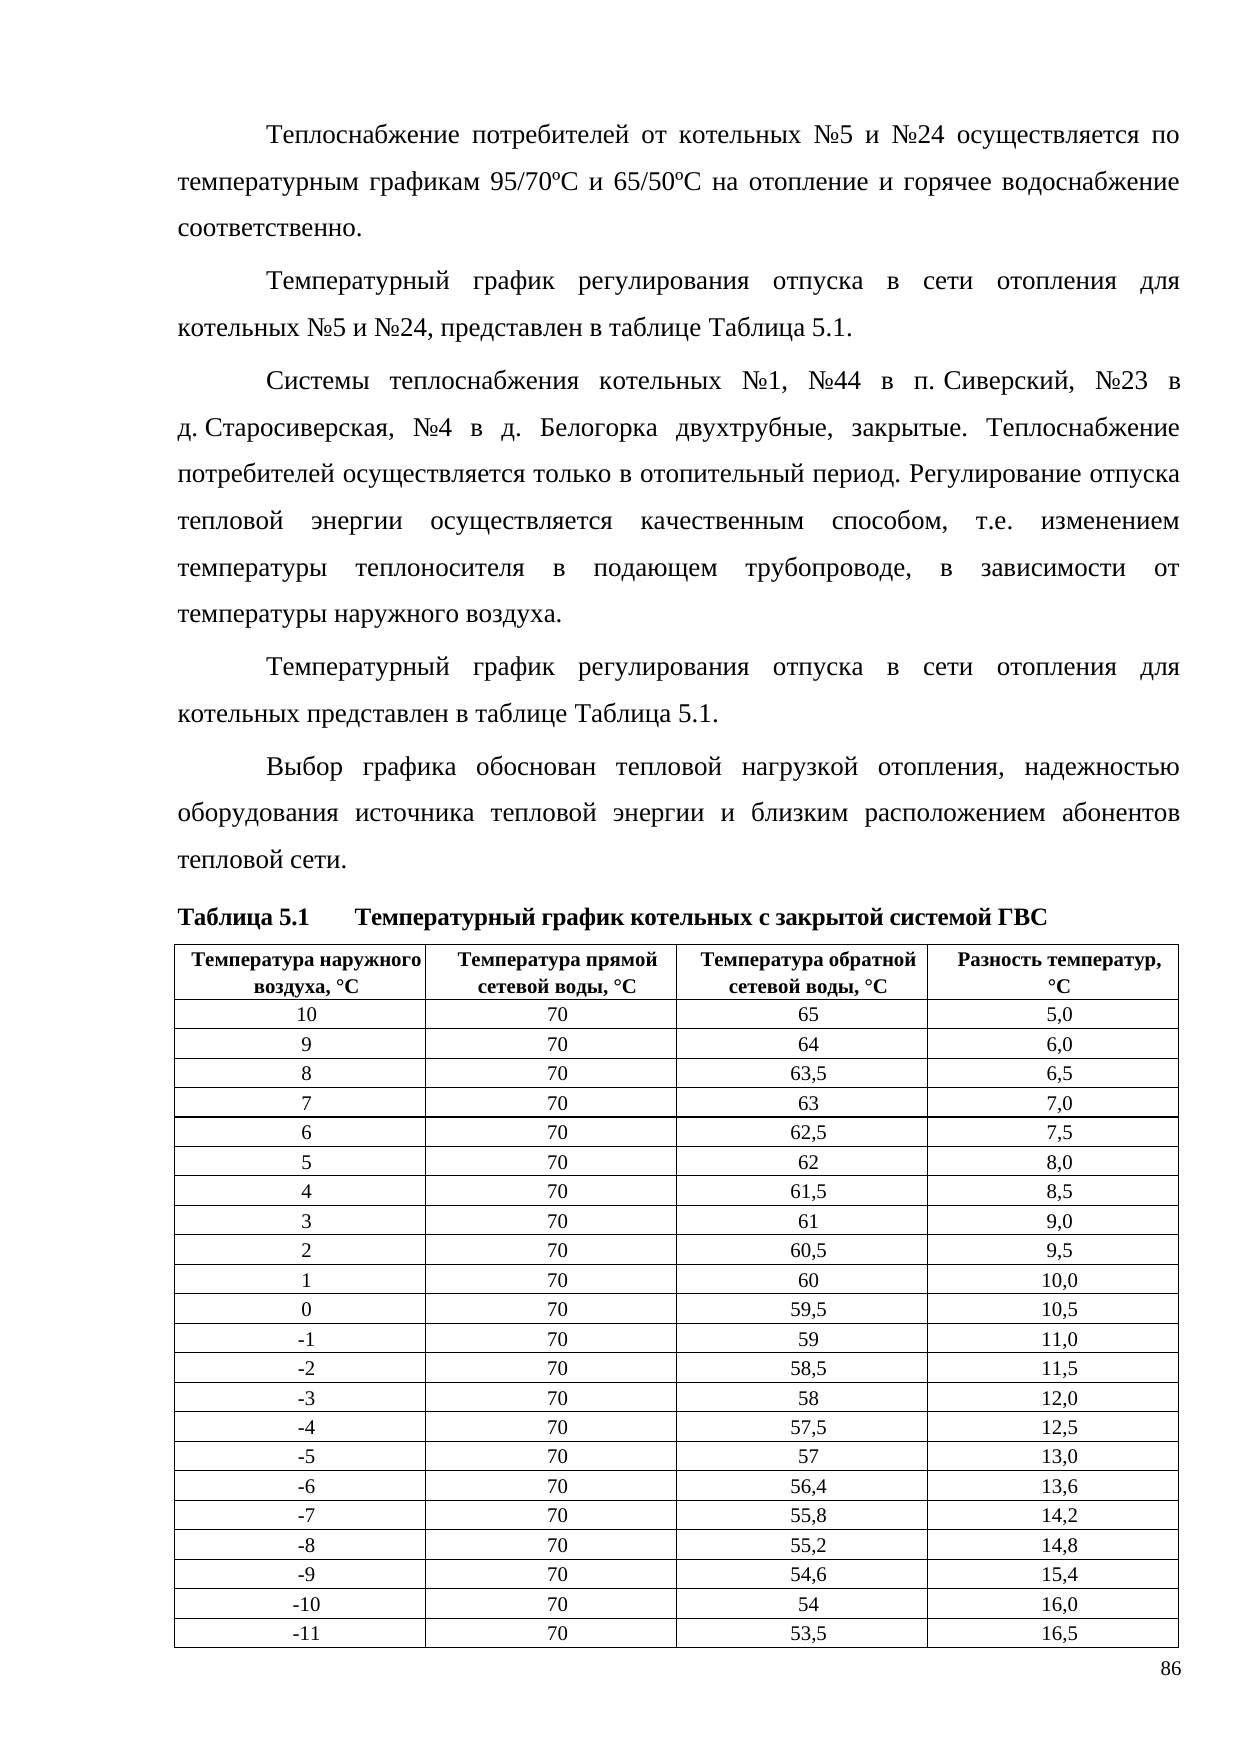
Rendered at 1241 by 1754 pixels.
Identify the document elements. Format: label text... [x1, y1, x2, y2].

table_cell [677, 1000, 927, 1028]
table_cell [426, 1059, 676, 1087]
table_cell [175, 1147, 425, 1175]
text Температурный график регулирования отпуска в сети отопления для котельных №5 и №24, представлен в таблице 5.1. [177, 264, 1181, 342]
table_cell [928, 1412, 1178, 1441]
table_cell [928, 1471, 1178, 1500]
text Системы теплоснабжения котельных №1, №44 в п. Сиверский, №23 в д. Старосиверская, №4 в д. Белогорка двухтрубные, закрытые. Теплоснабжение потребителей осуществляется только в отопительный период. Регулирование отпуска тепловой энергии осуществляется качественным способом, т.е. изменением температуры теплоносителя в подающем трубопроводе, в зависимости от температуры наружного воздуха. [177, 364, 1181, 628]
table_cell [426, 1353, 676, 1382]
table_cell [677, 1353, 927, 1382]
text Выбор графика обоснован тепловой нагрузкой отопления, надежностью оборудования источника тепловой энергии и близким расположением абонентов тепловой сети. [177, 750, 1181, 874]
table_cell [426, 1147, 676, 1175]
text Теплоснабжение потребителей от котельных №5 и №24 осуществляется по температурным графикам 95/70ºС и 65/50ºС на отопление и горячее водоснабжение соответственно. [177, 118, 1181, 243]
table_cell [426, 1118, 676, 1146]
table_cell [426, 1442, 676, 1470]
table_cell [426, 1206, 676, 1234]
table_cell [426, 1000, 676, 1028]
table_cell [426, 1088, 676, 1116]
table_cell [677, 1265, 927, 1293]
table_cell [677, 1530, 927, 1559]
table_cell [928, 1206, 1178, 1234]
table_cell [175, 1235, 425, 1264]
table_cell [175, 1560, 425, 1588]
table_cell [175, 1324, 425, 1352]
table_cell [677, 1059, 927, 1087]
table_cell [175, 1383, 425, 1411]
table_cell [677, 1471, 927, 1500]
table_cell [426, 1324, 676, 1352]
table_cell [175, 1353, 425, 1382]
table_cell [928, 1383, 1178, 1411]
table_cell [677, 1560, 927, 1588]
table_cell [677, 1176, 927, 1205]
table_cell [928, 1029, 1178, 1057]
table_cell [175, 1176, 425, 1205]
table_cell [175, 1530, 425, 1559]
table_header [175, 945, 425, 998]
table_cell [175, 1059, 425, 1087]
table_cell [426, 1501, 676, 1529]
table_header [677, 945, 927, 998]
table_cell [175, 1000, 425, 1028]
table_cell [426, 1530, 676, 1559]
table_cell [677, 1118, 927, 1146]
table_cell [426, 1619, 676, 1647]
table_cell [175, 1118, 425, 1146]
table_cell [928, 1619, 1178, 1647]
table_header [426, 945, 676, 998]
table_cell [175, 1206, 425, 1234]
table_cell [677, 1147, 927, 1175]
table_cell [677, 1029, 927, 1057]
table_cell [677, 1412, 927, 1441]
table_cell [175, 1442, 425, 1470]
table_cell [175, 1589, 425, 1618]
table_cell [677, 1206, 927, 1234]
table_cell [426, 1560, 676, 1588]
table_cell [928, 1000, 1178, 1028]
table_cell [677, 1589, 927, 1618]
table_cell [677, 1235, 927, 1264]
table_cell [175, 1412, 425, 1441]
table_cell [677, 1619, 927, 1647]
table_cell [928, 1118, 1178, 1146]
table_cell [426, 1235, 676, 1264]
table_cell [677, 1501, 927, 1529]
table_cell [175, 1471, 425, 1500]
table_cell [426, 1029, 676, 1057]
text Температурный график регулирования отпуска в сети отопления для котельных представлен в таблице 5.1. [177, 650, 1181, 728]
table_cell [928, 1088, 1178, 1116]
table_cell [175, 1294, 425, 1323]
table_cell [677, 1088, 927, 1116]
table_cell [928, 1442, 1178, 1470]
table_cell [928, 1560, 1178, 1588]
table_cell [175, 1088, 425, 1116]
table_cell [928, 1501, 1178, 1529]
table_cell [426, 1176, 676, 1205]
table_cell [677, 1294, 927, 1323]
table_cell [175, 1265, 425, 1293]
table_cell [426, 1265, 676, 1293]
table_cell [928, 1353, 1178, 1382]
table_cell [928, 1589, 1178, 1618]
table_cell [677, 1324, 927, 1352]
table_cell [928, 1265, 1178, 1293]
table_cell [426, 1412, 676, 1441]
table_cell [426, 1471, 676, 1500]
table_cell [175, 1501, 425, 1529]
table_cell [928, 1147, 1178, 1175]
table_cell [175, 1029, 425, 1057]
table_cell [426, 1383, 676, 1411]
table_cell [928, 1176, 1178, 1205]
text Температурный график котельных с закрытой системой ГВС [177, 902, 1181, 931]
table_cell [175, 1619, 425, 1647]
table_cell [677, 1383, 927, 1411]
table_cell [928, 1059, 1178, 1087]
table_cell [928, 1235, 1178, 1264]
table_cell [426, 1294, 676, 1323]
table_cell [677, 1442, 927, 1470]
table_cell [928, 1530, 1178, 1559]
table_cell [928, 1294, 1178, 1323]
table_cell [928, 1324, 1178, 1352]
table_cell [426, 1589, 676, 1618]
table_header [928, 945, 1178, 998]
